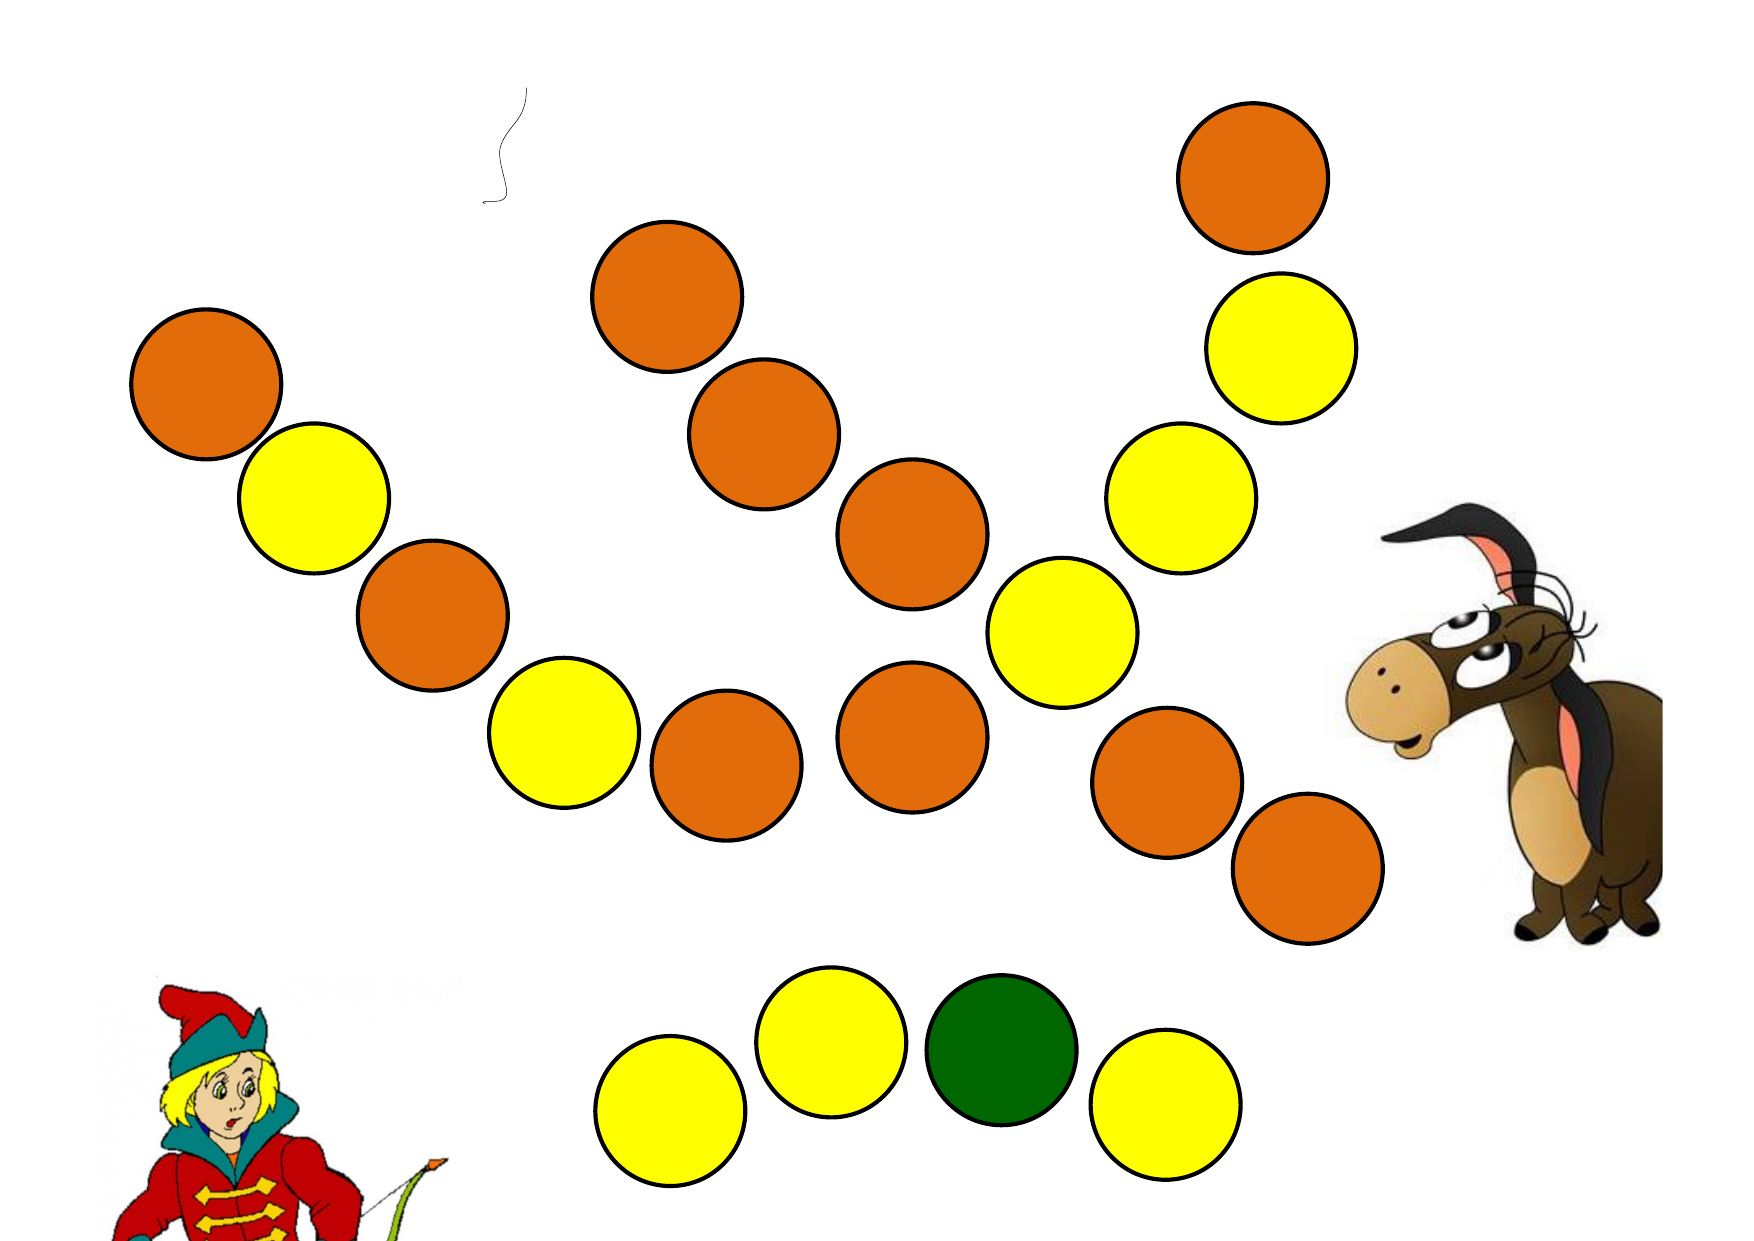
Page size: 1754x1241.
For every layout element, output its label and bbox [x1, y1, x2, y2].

picture [90, 975, 463, 1241]
picture [1290, 487, 1663, 957]
